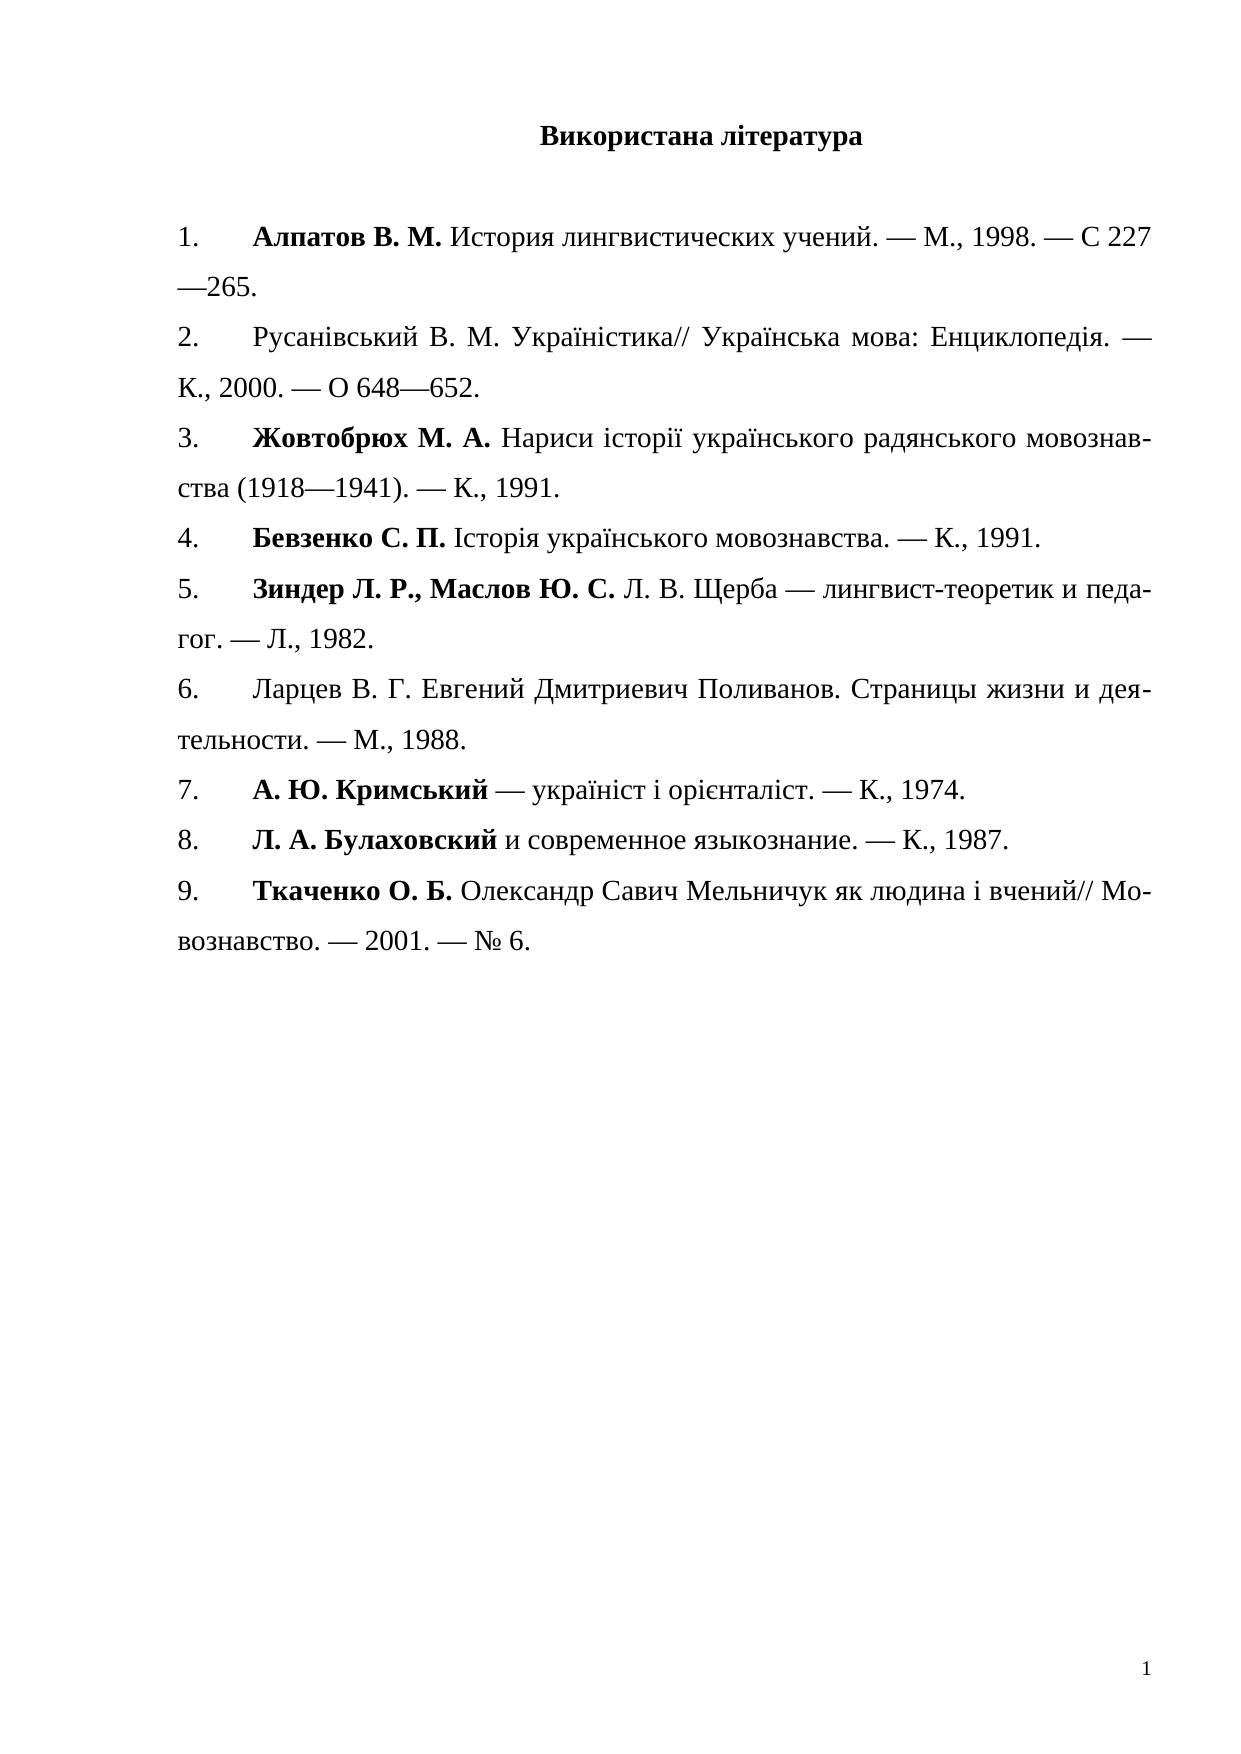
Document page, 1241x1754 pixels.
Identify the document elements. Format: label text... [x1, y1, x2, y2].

list Бевзенко С. П. Історія українського мовознавства. — К., 1991. [177, 521, 1152, 554]
list Ткаченко О. Б. Олександр Савич Мельничук як людина і вчений// Мовознавство. — 2001. — № 6. [177, 873, 1152, 957]
list Жовтобрюх М. А. Нариси історії українського радянського мовознавства (1918—1941). — К., 1991. [177, 420, 1152, 504]
list А. Ю. Кримський — україніст і орієнталіст. — К., 1974. [177, 772, 1152, 806]
list Л. А. Булаховский и современное языкознание. — К., 1987. [177, 822, 1152, 856]
list Зиндер Л. Р., Маслов Ю. С. Л. В. Щерба — лингвист-теоретик и педагог. — Л., 1982. [177, 571, 1152, 655]
list Русанівський В. М. Україністика// Українська мова: Енциклопедія. — К., 2000. — О 648—652. [177, 319, 1152, 403]
list Ларцев В. Г. Евгений Дмитриевич Поливанов. Страницы жизни и деятельности. — М., 1988. [177, 672, 1152, 755]
list Алпатов В. М. История лингвистических учений. — М., 1998. — С 227—265. [177, 219, 1152, 303]
text Використана література [177, 118, 1152, 152]
